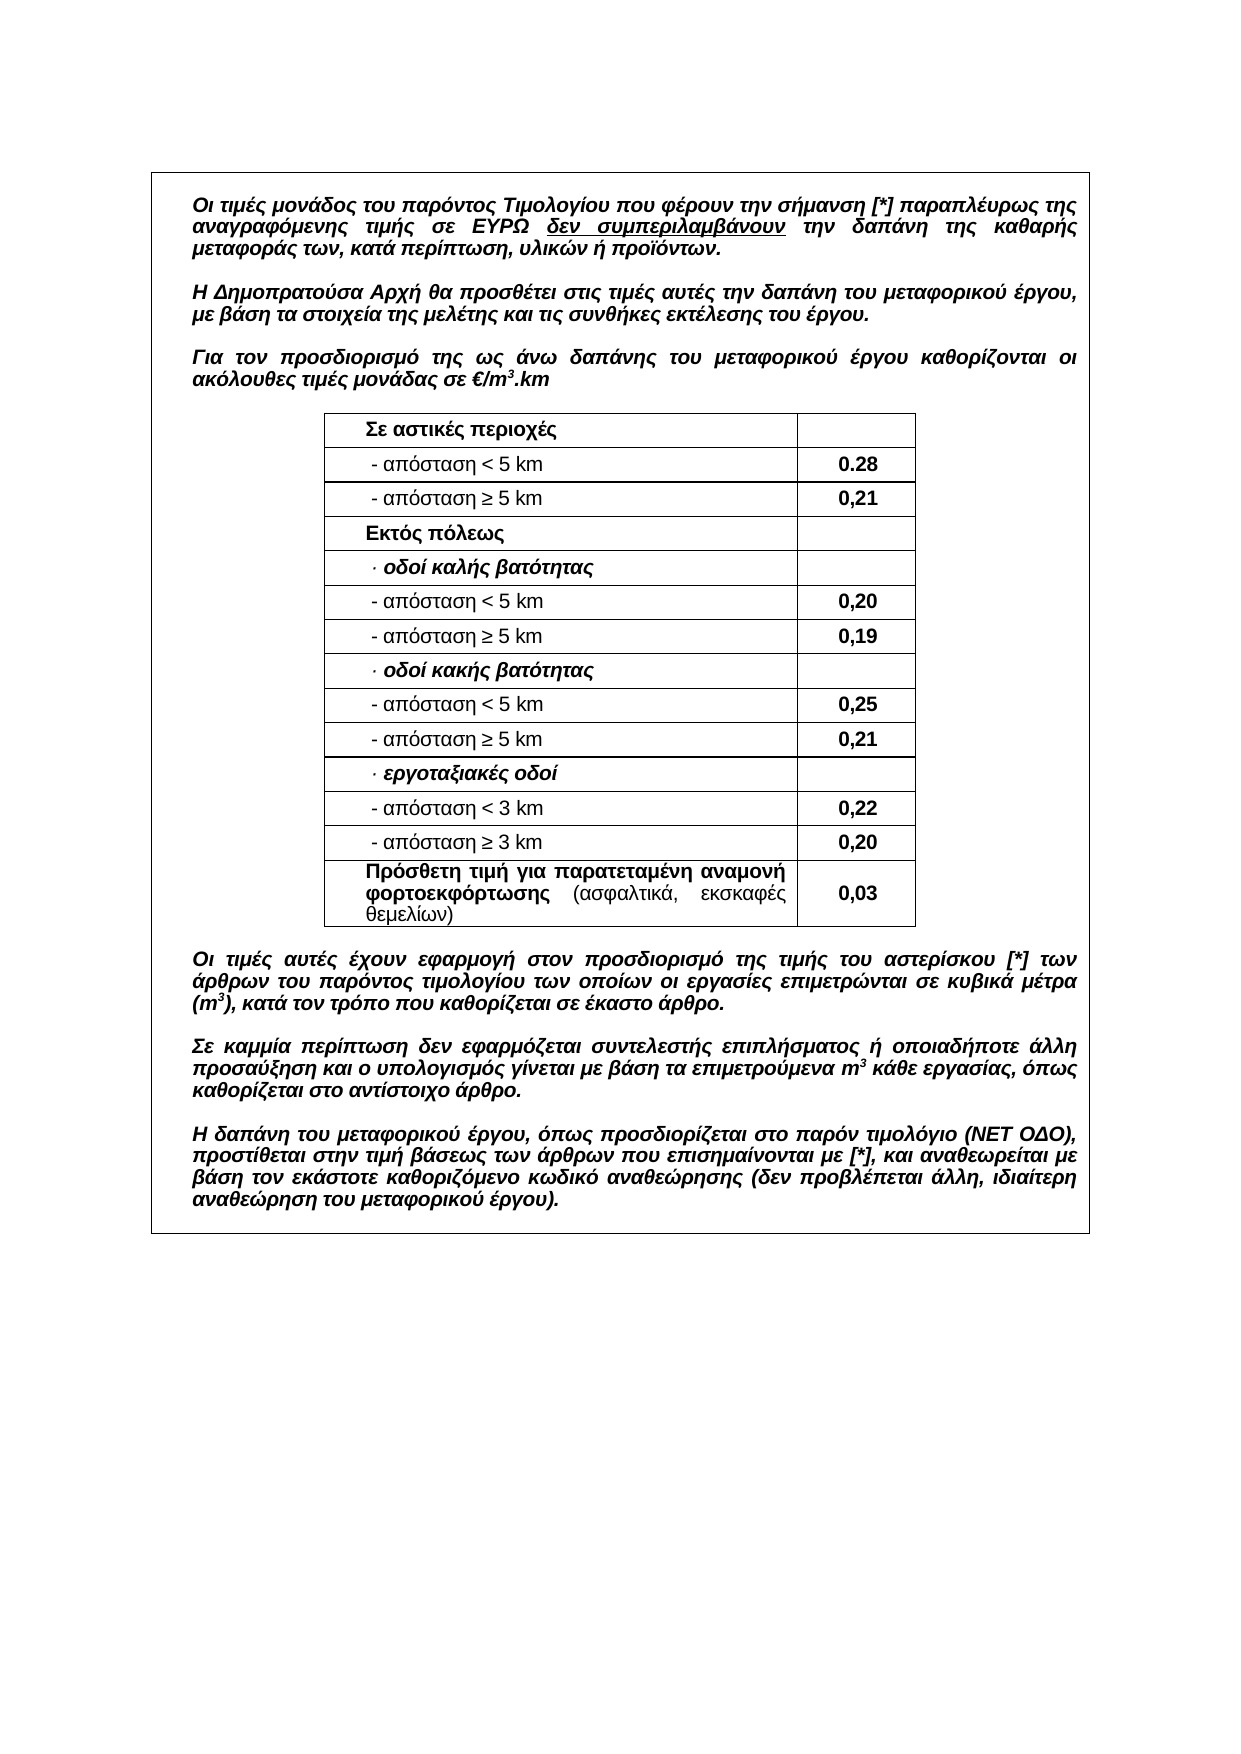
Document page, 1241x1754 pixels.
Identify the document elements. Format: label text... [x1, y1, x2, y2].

table_header Οι τιμές μονάδος του παρόντος Τιμολογίου που φέρουν την σήμανση [*] παραπλέυρως της αναγραφόμενης τιμής σε ΕΥΡΩ δεν συμπεριλαμβάνουν την δαπάνη της καθαρής μεταφοράς των, κατά περίπτωση, υλικών ή προϊόντων. Η Δημοπρατούσα Αρχή θα προσθέτει στις τιμές αυτές την δαπάνη του μεταφορικού έργου, με βάση τα στοιχεία της μελέτης και τις συνθήκες εκτέλεσης του έργου. Για τον προσδιορισμό της ως άνω δαπάνης του μεταφορικού έργου καθορίζονται οι ακόλουθες τιμές μονάδας σε €/m3.km Oι τιμές αυτές έχουν εφαρμογή στον προσδιορισμό της τιμής του αστερίσκου [*] των άρθρων του παρόντος τιμολογίου των οποίων οι εργασίες επιμετρώνται σε κυβικά μέτρα (m3), κατά τον τρόπο που καθορίζεται σε έκαστο άρθρο. Σε καμμία περίπτωση δεν εφαρμόζεται συντελεστής επιπλήσματος ή οποιαδήποτε άλλη προσαύξηση και ο υπολογισμός γίνεται με βάση τα επιμετρούμενα m3 κάθε εργασίας, όπως καθορίζεται στο αντίστοιχο άρθρο. Η δαπάνη του μεταφορικού έργου, όπως προσδιορίζεται στο παρόν τιμολόγιο (ΝΕΤ ΟΔΟ), προστίθεται στην τιμή βάσεως των άρθρων που επισημαίνονται με [*], και αναθεωρείται με βάση τον εκάστοτε καθοριζόμενο κωδικό αναθεώρησης (δεν προβλέπεται άλλη, ιδιαίτερη αναθεώρηση του μεταφορικού έργου). [152, 173, 1089, 1233]
